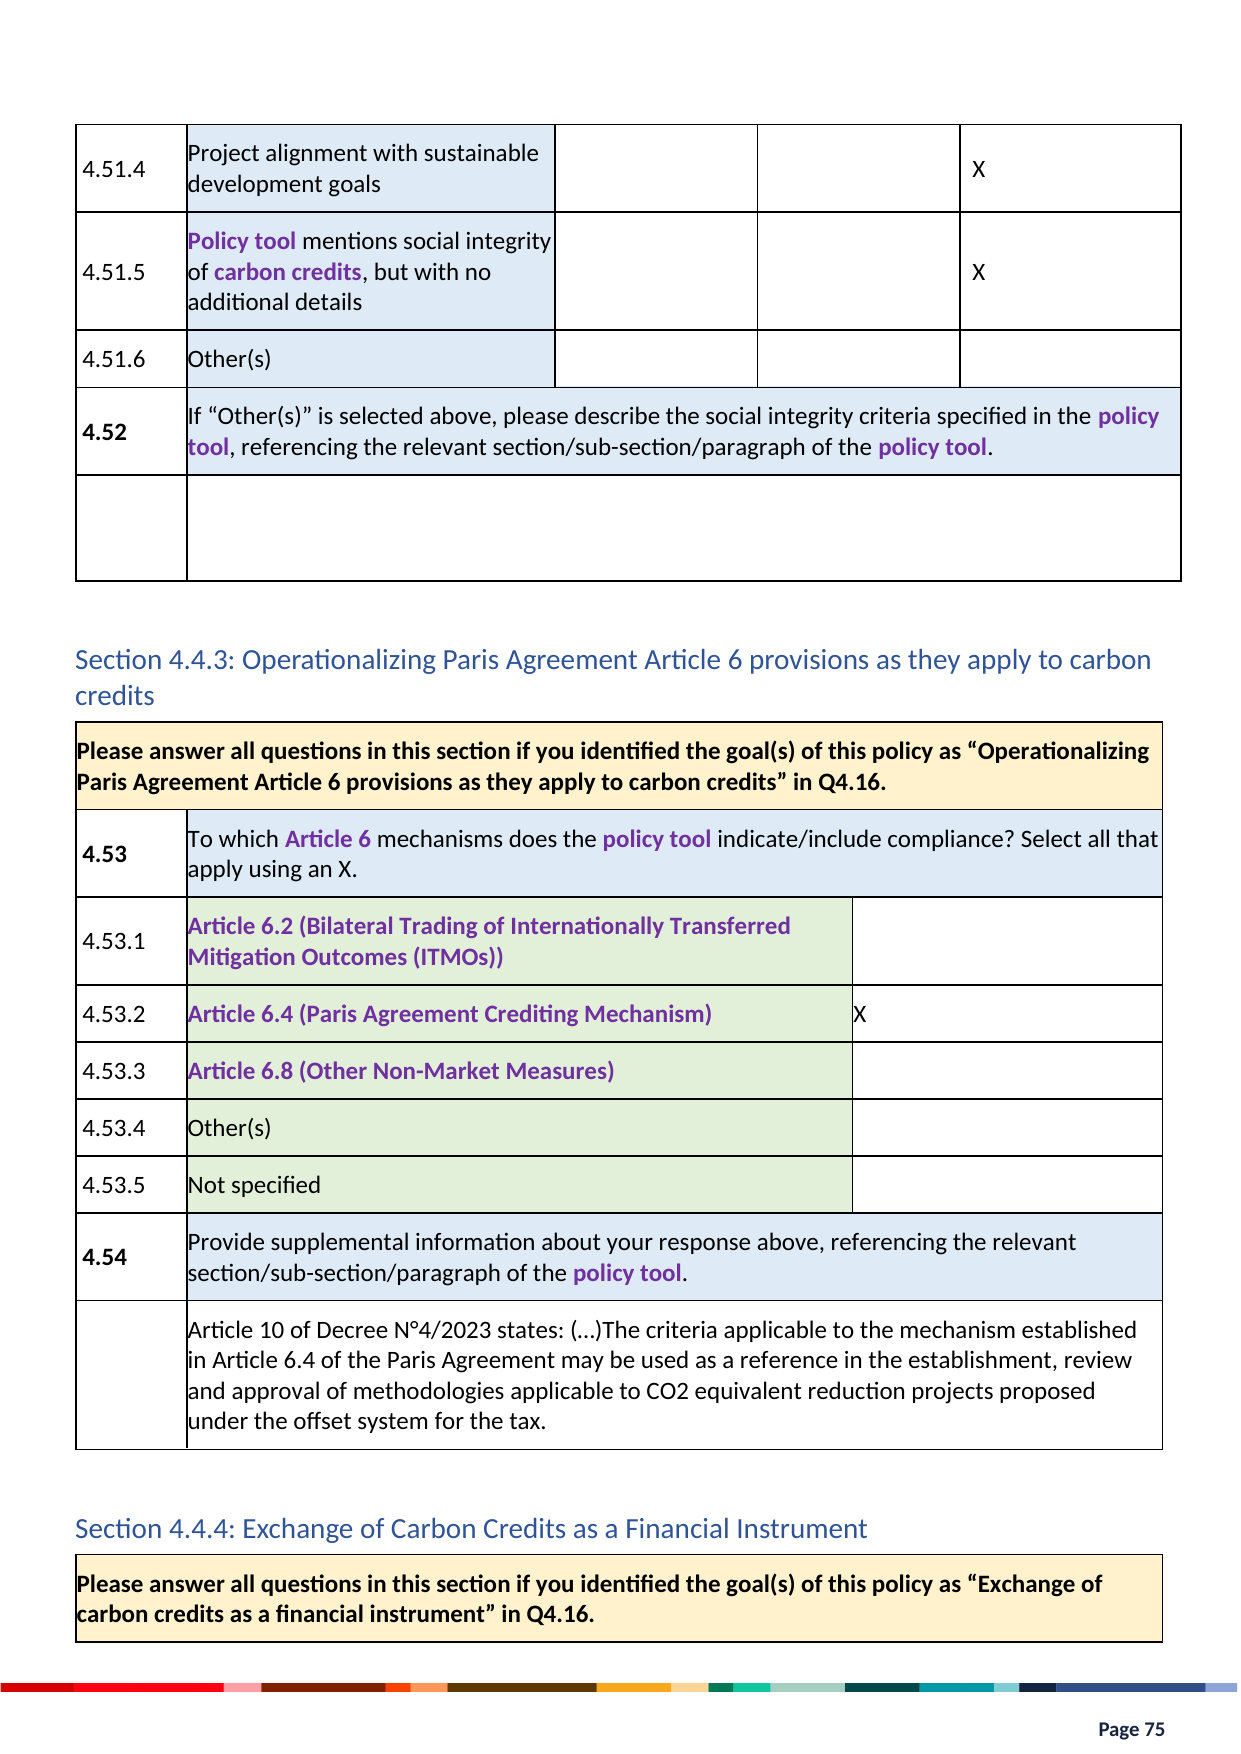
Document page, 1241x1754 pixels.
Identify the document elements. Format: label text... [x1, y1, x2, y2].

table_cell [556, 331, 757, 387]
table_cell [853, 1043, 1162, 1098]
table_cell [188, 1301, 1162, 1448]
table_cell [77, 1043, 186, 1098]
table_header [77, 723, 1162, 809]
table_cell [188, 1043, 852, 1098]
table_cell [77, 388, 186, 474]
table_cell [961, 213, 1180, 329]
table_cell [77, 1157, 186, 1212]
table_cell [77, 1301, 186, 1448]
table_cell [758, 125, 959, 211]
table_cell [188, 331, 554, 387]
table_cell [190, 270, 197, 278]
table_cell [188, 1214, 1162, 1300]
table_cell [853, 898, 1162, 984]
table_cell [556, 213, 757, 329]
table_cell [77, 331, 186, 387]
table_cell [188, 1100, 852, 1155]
picture [0, 1683, 1236, 1692]
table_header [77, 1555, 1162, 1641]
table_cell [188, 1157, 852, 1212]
subtitle Section 4.4.4: Exchange of Carbon Credits as a Financial Instrument [75, 1510, 1165, 1545]
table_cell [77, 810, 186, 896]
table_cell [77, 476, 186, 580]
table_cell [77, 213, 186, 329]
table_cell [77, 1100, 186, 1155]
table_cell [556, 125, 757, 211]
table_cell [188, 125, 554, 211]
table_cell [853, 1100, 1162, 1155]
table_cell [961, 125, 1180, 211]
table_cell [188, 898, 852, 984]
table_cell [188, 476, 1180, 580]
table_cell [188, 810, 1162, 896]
subtitle Section 4.4.3: Operationalizing Paris Agreement Article 6 provisions as they apply to carbon credits [75, 641, 1165, 713]
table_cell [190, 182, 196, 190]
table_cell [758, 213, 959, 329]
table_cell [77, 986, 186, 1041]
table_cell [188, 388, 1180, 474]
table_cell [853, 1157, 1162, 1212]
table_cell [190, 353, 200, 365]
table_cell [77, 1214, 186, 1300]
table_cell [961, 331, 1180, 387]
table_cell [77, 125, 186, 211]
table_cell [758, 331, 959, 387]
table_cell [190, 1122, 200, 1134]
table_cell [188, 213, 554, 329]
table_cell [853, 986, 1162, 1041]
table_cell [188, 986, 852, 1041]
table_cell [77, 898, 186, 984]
